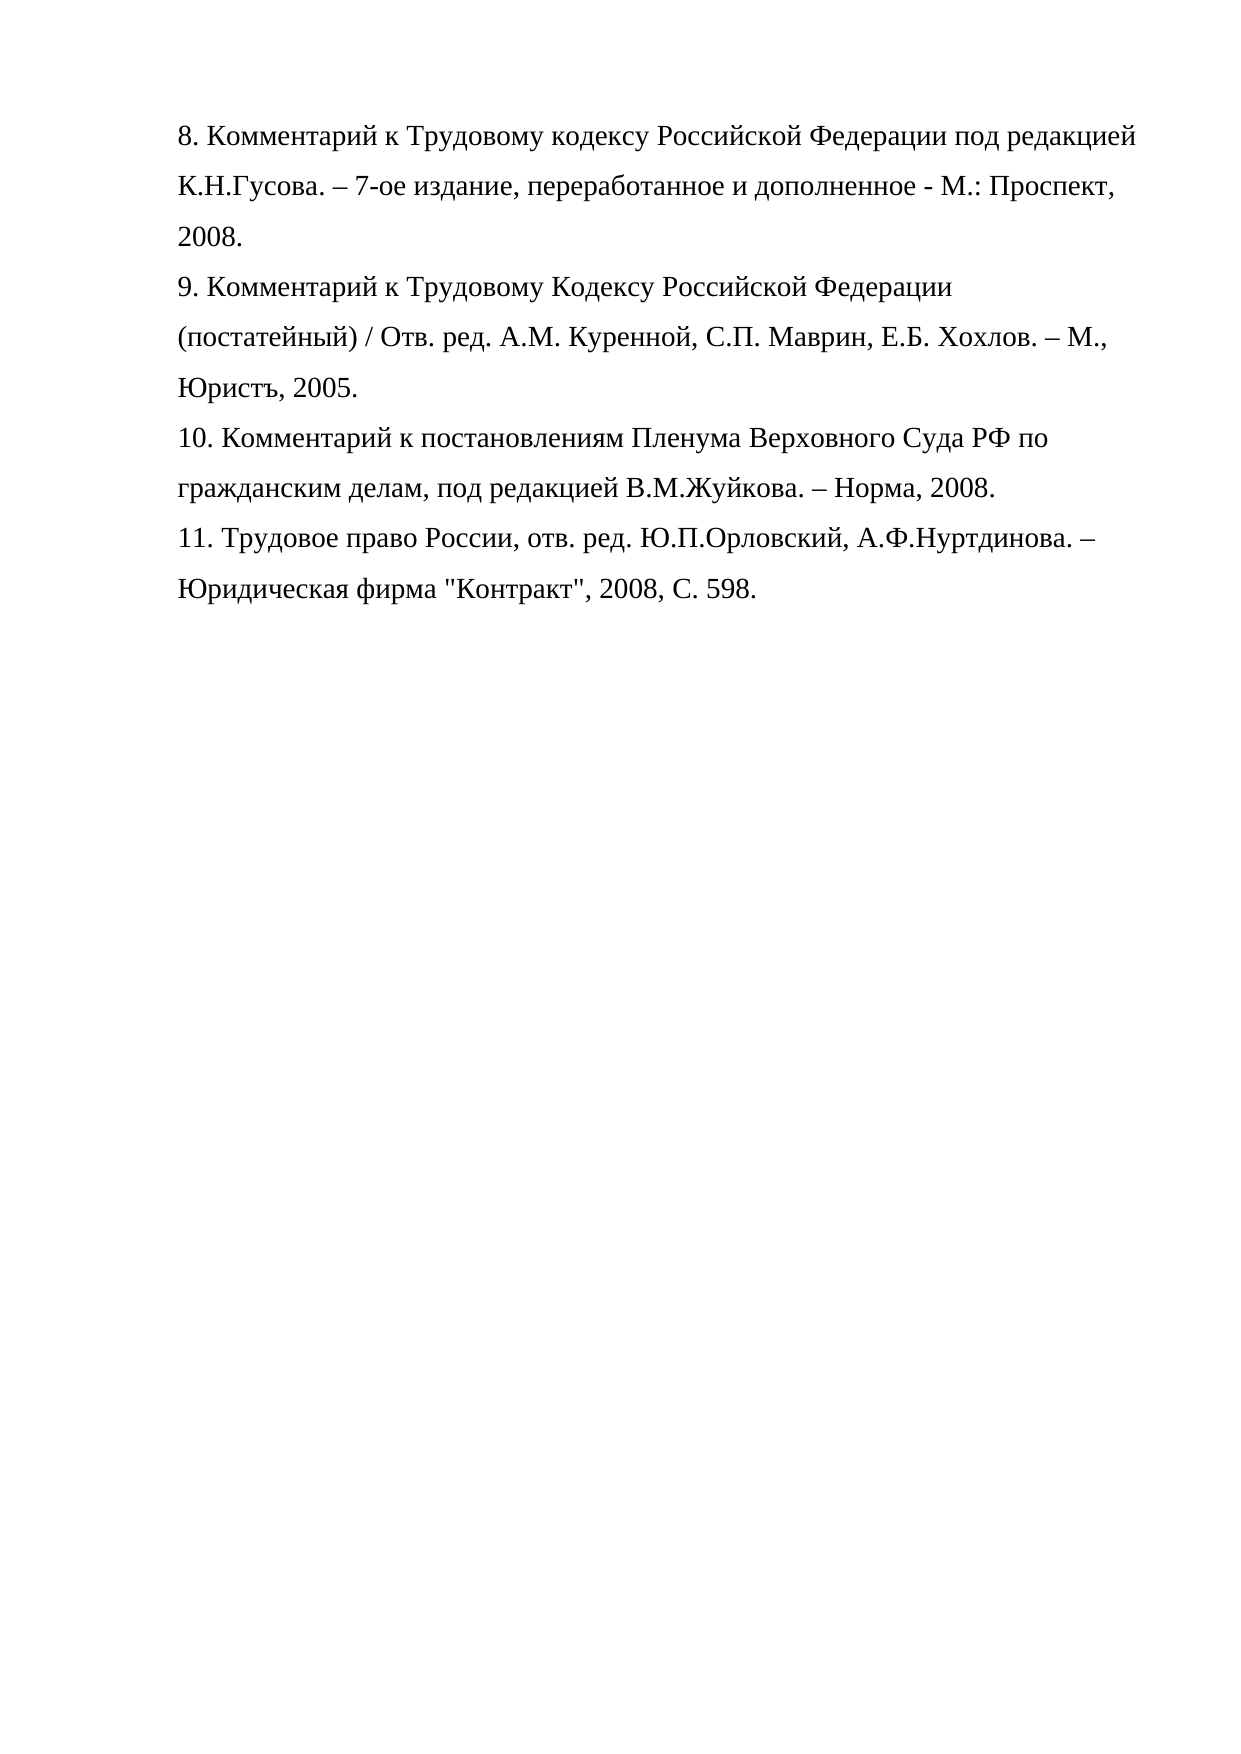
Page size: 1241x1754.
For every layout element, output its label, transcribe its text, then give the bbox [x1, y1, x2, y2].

text 11. Трудовое право России, отв. ред. Ю.П.Орловский, А.Ф.Нуртдинова. – Юридическая фирма "Контракт", 2008, С. 598. [177, 521, 1152, 604]
text 8. Комментарий к Трудовому кодексу Российской Федерации под редакцией К.Н.Гусова. – 7-ое издание, переработанное и дополненное - М.: Проспект, 2008. [177, 118, 1152, 252]
text 9. Комментарий к Трудовому Кодексу Российской Федерации (постатейный) / Отв. ред. А.М. Куренной, С.П. Маврин, Е.Б. Хохлов. – М., Юристъ, 2005. [177, 269, 1152, 403]
text 10. Комментарий к постановлениям Пленума Верховного Суда РФ по гражданским делам, под редакцией В.М.Жуйкова. – Норма, 2008. [177, 420, 1152, 504]
